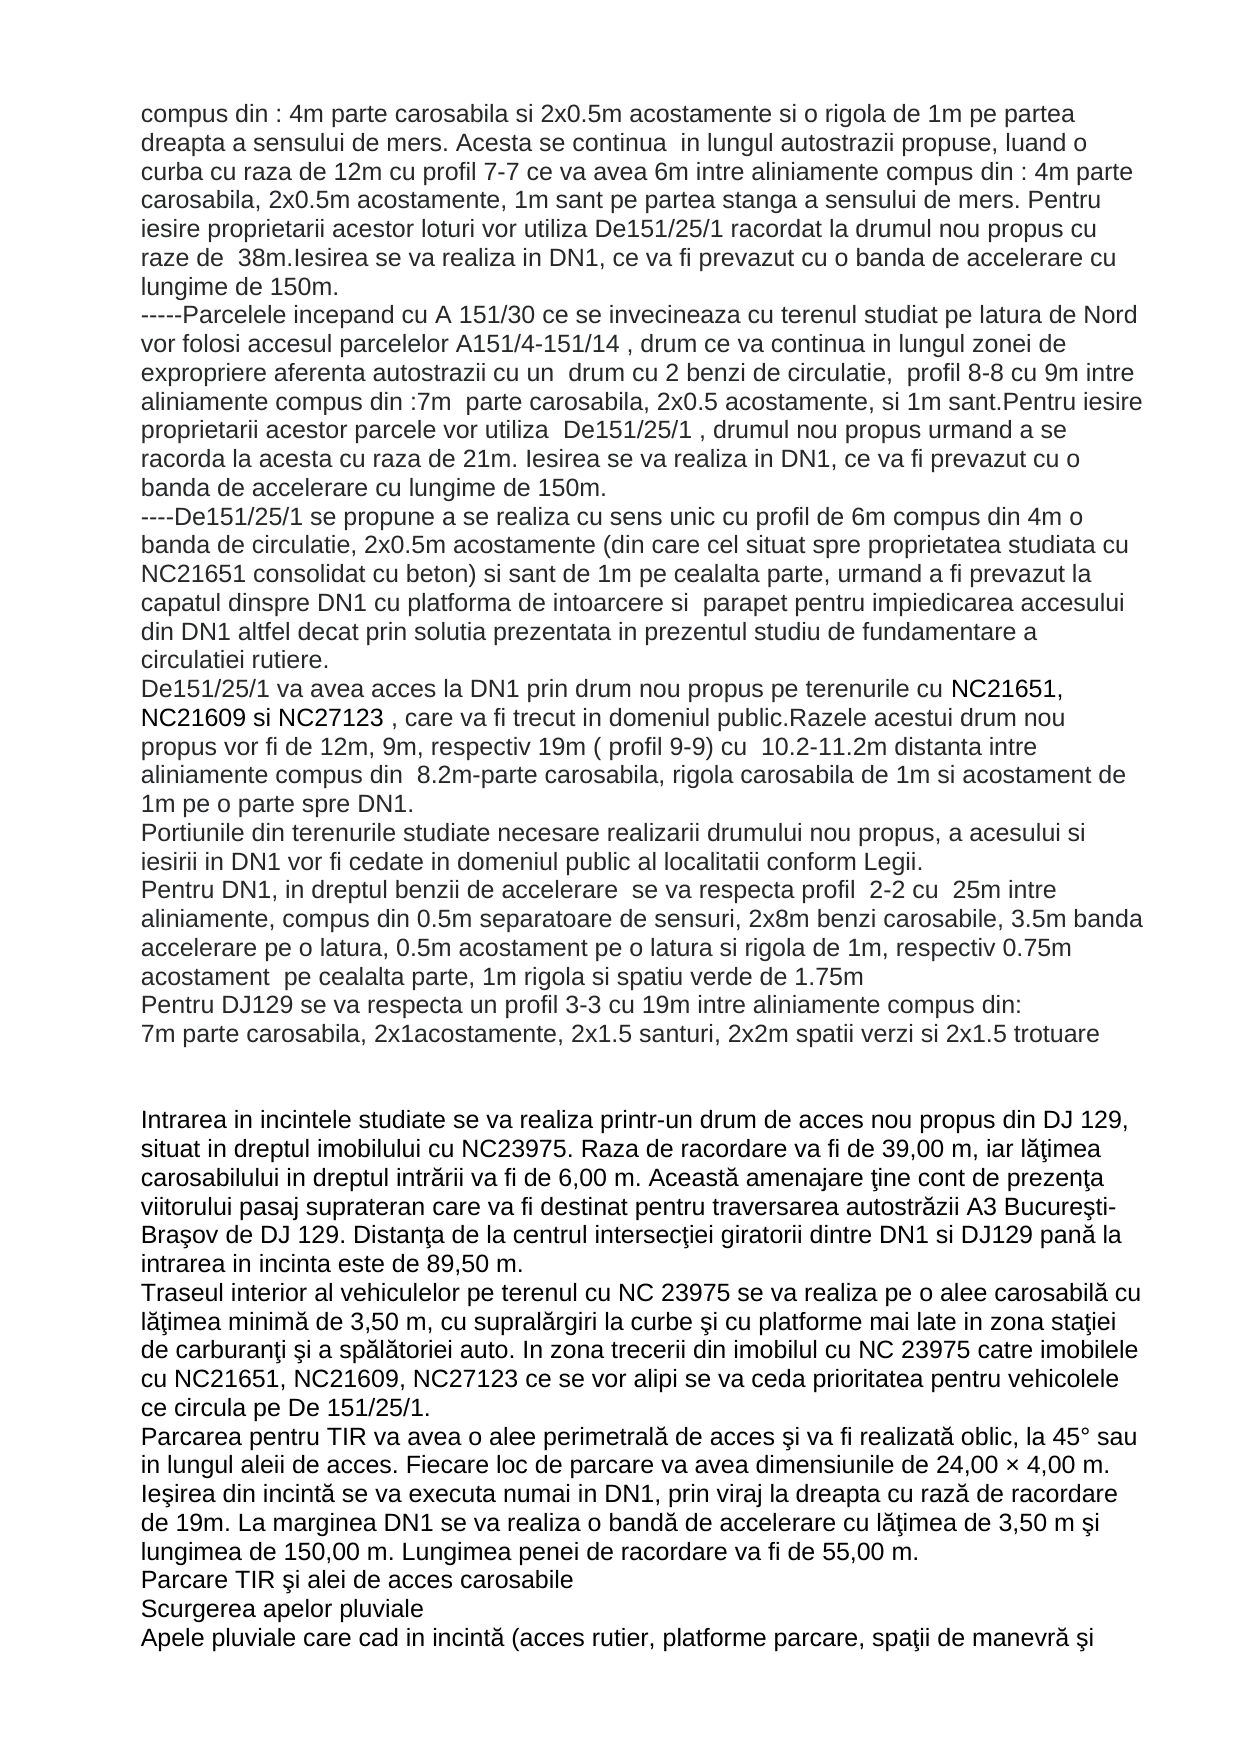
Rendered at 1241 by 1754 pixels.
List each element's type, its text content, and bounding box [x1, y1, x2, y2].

text 7m parte carosabila, 2x1acostamente, 2x1.5 santuri, 2x2m spatii verzi si 2x1.5 trotuare [141, 1019, 1146, 1048]
text Portiunile din terenurile studiate necesare realizarii drumului nou propus, a acesului si iesirii in DN1 vor fi cedate in domeniul public al localitatii conform Legii. [141, 818, 1146, 875]
text Pentru DJ129 se va respecta un profil 3-3 cu 19m intre aliniamente compus din: [141, 990, 1146, 1019]
text Parcare TIR şi alei de acces carosabile [141, 1565, 1146, 1594]
text ----De151/25/1 se propune a se realiza cu sens unic cu profil de 6m compus din 4m o banda de circulatie, 2x0.5m acostamente (din care cel situat spre proprietatea studiata cu NC21651 consolidat cu beton) si sant de 1m pe cealalta parte, urmand a fi prevazut la capatul dinspre DN1 cu platforma de intoarcere si parapet pentru impiedicarea accesului din DN1 altfel decat prin solutia prezentata in prezentul studiu de fundamentare a circulatiei rutiere. [141, 502, 1146, 674]
text Intrarea in incintele studiate se va realiza printr-un drum de acces nou propus din DJ 129, situat in dreptul imobilului cu NC23975. Raza de racordare va fi de 39,00 m, iar lăţimea carosabilului in dreptul intrării va fi de 6,00 m. Această amenajare ţine cont de prezenţa viitorului pasaj suprateran care va fi destinat pentru traversarea autostrăzii A3 Bucureşti-Braşov de DJ 129. Distanţa de la centrul intersecţiei giratorii dintre DN1 si DJ129 pană la intrarea in incinta este de 89,50 m. [141, 1105, 1146, 1278]
text Parcarea pentru TIR va avea o alee perimetrală de acces şi va fi realizată oblic, la 45° sau in lungul aleii de acces. Fiecare loc de parcare va avea dimensiunile de 24,00 × 4,00 m. [141, 1422, 1146, 1479]
text Apele pluviale care cad in incintă (acces rutier, platforme parcare, spaţii de manevră şi [141, 1623, 1146, 1652]
text Scurgerea apelor pluviale [141, 1594, 1146, 1623]
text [141, 99, 1146, 300]
text Pentru DN1, in dreptul benzii de accelerare se va respecta profil 2-2 cu 25m intre aliniamente, compus din 0.5m separatoare de sensuri, 2x8m benzi carosabile, 3.5m banda accelerare pe o latura, 0.5m acostament pe o latura si rigola de 1m, respectiv 0.75m acostament pe cealalta parte, 1m rigola si spatiu verde de 1.75m [141, 875, 1146, 990]
text de 19m. La marginea DN1 se va realiza o bandă de accelerare cu lăţimea de 3,50 m şi lungimea de 150,00 m. Lungimea penei de racordare va fi de 55,00 m. [141, 1508, 1146, 1565]
text Ieşirea din incintă se va executa numai in DN1, prin viraj la dreapta cu rază de racordare [141, 1479, 1146, 1508]
text Traseul interior al vehiculelor pe terenul cu NC 23975 se va realiza pe o alee carosabilă cu lăţimea minimă de 3,50 m, cu supralărgiri la curbe şi cu platforme mai late in zona staţiei de carburanţi şi a spălătoriei auto. In zona trecerii din imobilul cu NC 23975 catre imobilele cu NC21651, NC21609, NC27123 ce se vor alipi se va ceda prioritatea pentru vehicolele ce circula pe De 151/25/1. [141, 1278, 1146, 1422]
text De151/25/1 va avea acces la DN1 prin drum nou propus pe terenurile cu NC21651, NC21609 si NC27123 , care va fi trecut in domeniul public.Razele acestui drum nou propus vor fi de 12m, 9m, respectiv 19m ( profil 9-9) cu 10.2-11.2m distanta intre aliniamente compus din 8.2m-parte carosabila, rigola carosabila de 1m si acostament de 1m pe o parte spre DN1. [141, 674, 1146, 818]
text -----Parcelele incepand cu A 151/30 ce se invecineaza cu terenul studiat pe latura de Nord vor folosi accesul parcelelor A151/4-151/14 , drum ce va continua in lungul zonei de expropriere aferenta autostrazii cu un drum cu 2 benzi de circulatie, profil 8-8 cu 9m intre aliniamente compus din :7m parte carosabila, 2x0.5 acostamente, si 1m sant.Pentru iesire proprietarii acestor parcele vor utiliza De151/25/1 , drumul nou propus urmand a se racorda la acesta cu raza de 21m. Iesirea se va realiza in DN1, ce va fi prevazut cu o banda de accelerare cu lungime de 150m. [141, 300, 1146, 502]
